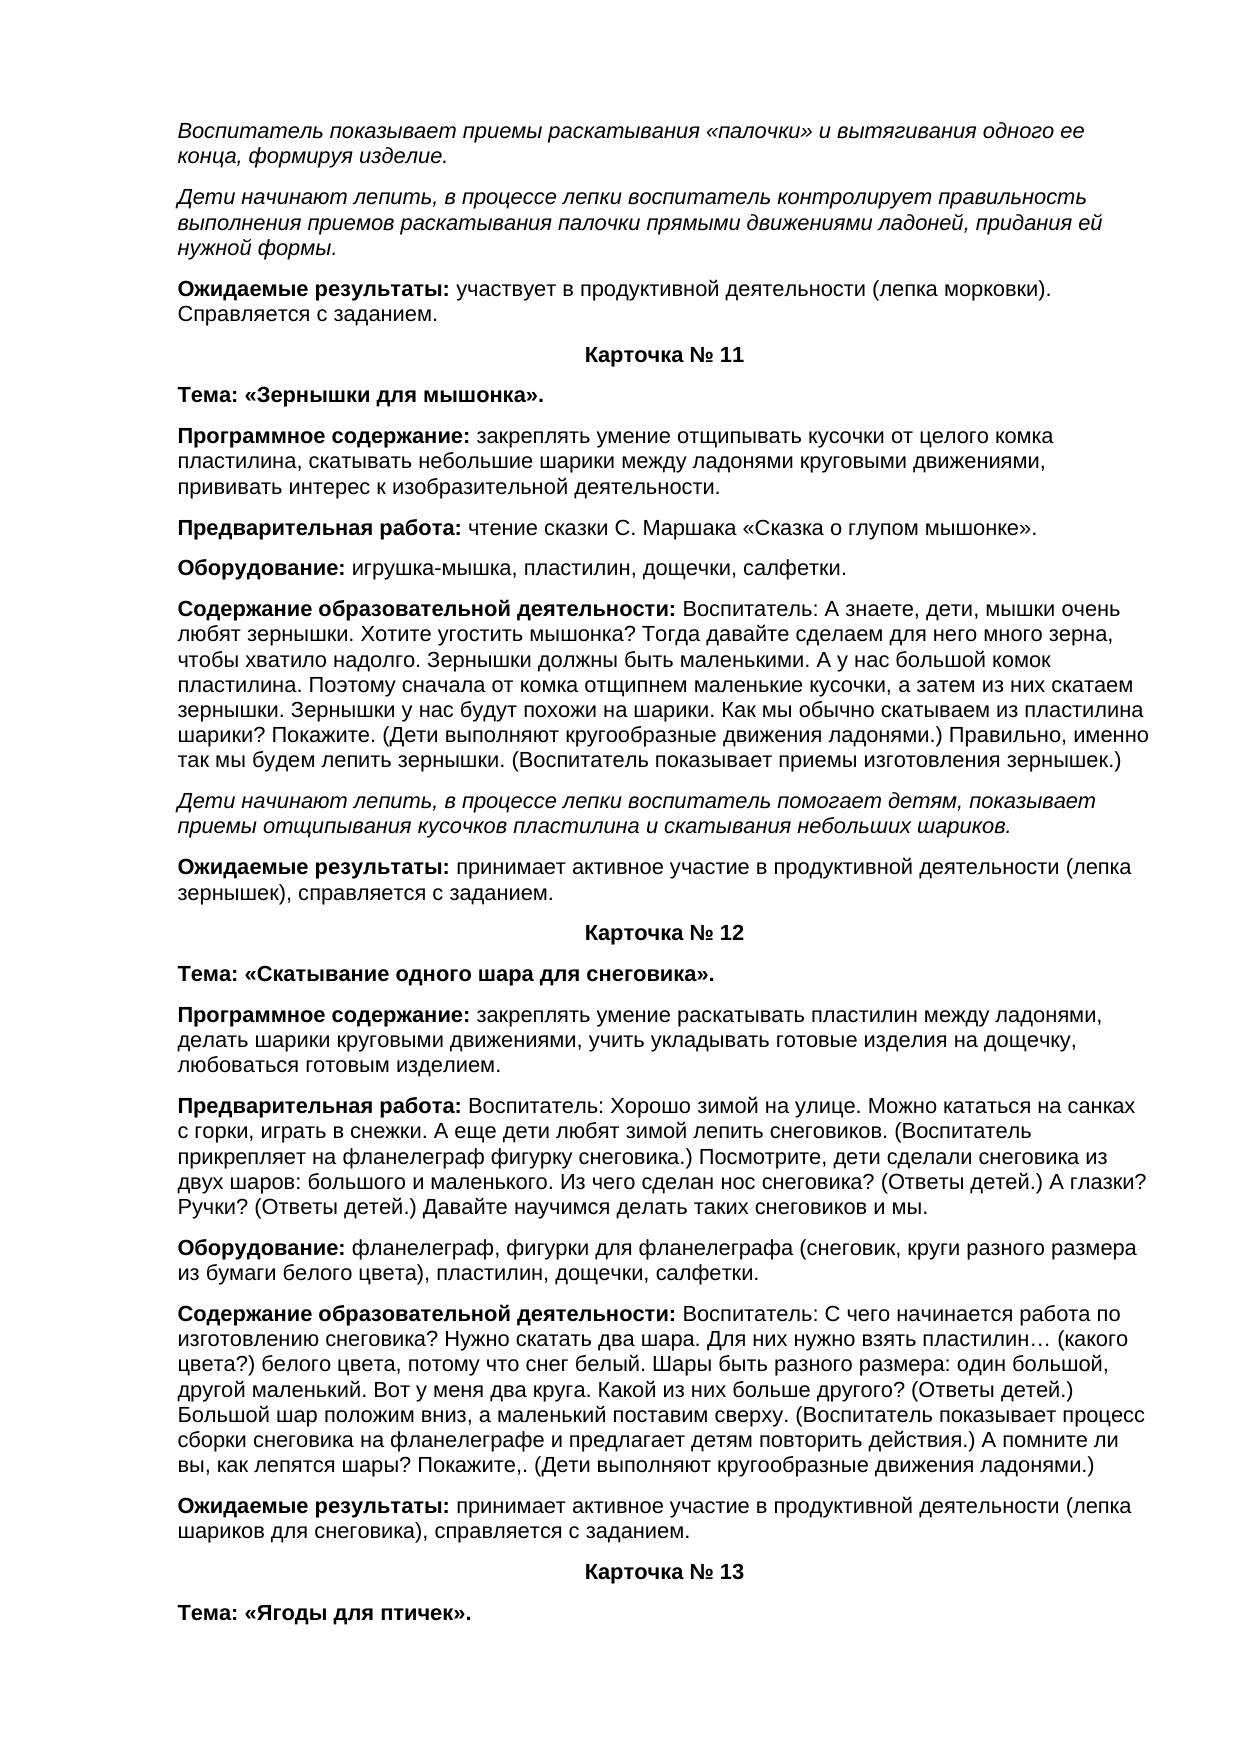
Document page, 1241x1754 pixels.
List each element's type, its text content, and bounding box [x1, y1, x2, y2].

text Тема: «Зернышки для мышонка». [177, 382, 1152, 407]
text Карточка № 13 [177, 1559, 1152, 1584]
text Карточка № 12 [177, 920, 1152, 945]
text Оборудование: фланелеграф, фигурки для фланелеграфа (снеговик, круги разного размера из бумаги белого цвета), пластилин, дощечки, салфетки. [177, 1235, 1152, 1285]
text Ожидаемые результаты: принимает активное участие в продуктивной деятельности (лепка зернышек), справляется с заданием. [177, 854, 1152, 904]
text Содержание образовательной деятельности: Воспитатель: С чего начинается работа по изготовлению снеговика? Нужно скатать два шара. Для них нужно взять пластилин… (какого цвета?) белого цвета, потому что снег белый. Шары быть разного размера: один большой, другой маленький. Вот у меня два круга. Какой из них больше другого? (Ответы детей.) Большой шар положим вниз, а маленький поставим сверху. (Воспитатель показывает процесс сборки снеговика на фланелеграфе и предлагает детям повторить действия.) А помните ли вы, как лепятся шары? Покажите,. (Дети выполняют кругообразные движения ладонями.) [177, 1301, 1152, 1477]
text Тема: «Скатывание одного шара для снеговика». [177, 961, 1152, 986]
text Предварительная работа: чтение сказки С. Маршака «Сказка о глупом мышонке». [177, 514, 1152, 539]
text Программное содержание: закреплять умение отщипывать кусочки от целого комка пластилина, скатывать небольшие шарики между ладонями круговыми движениями, прививать интерес к изобразительной деятельности. [177, 423, 1152, 499]
text Дети начинают лепить, в процессе лепки воспитатель контролирует правильность выполнения приемов раскатывания палочки прямыми движениями ладоней, придания ей нужной формы. [177, 184, 1152, 260]
text Ожидаемые результаты: принимает активное участие в продуктивной деятельности (лепка шариков для снеговика), справляется с заданием. [177, 1493, 1152, 1543]
text Оборудование: игрушка-мышка, пластилин, дощечки, салфетки. [177, 555, 1152, 580]
text Предварительная работа: Воспитатель: Хорошо зимой на улице. Можно кататься на санках с горки, играть в снежки. А еще дети любят зимой лепить снеговиков. (Воспитатель прикрепляет на фланелеграф фигурку снеговика.) Посмотрите, дети сделали снеговика из двух шаров: большого и маленького. Из чего сделан нос снеговика? (Ответы детей.) А глазки? Ручки? (Ответы детей.) Давайте научимся делать таких снеговиков и мы. [177, 1093, 1152, 1219]
text Программное содержание: закреплять умение раскатывать пластилин между ладонями, делать шарики круговыми движениями, учить укладывать готовые изделия на дощечку, любоваться готовым изделием. [177, 1002, 1152, 1077]
text Содержание образовательной деятельности: Воспитатель: А знаете, дети, мышки очень любят зернышки. Хотите угостить мышонка? Тогда давайте сделаем для него много зерна, чтобы хватило надолго. Зернышки должны быть маленькими. А у нас большой комок пластилина. Поэтому сначала от комка отщипнем маленькие кусочки, а затем из них скатаем зернышки. Зернышки у нас будут похожи на шарики. Как мы обычно скатываем из пластилина шарики? Покажите. (Дети выполняют кругообразные движения ладонями.) Правильно, именно так мы будем лепить зернышки. (Воспитатель показывает приемы изготовления зернышек.) [177, 596, 1152, 772]
text Дети начинают лепить, в процессе лепки воспитатель помогает детям, показывает приемы отщипывания кусочков пластилина и скатывания небольших шариков. [177, 788, 1152, 838]
text Ожидаемые результаты: участвует в продуктивной деятельности (лепка морковки). Справляется с заданием. [177, 275, 1152, 326]
text Воспитатель показывает приемы раскатывания «палочки» и вытягивания одного ее конца, формируя изделие. [177, 118, 1152, 168]
text Тема: «Ягоды для птичек». [177, 1600, 1152, 1625]
text Карточка № 11 [177, 341, 1152, 367]
